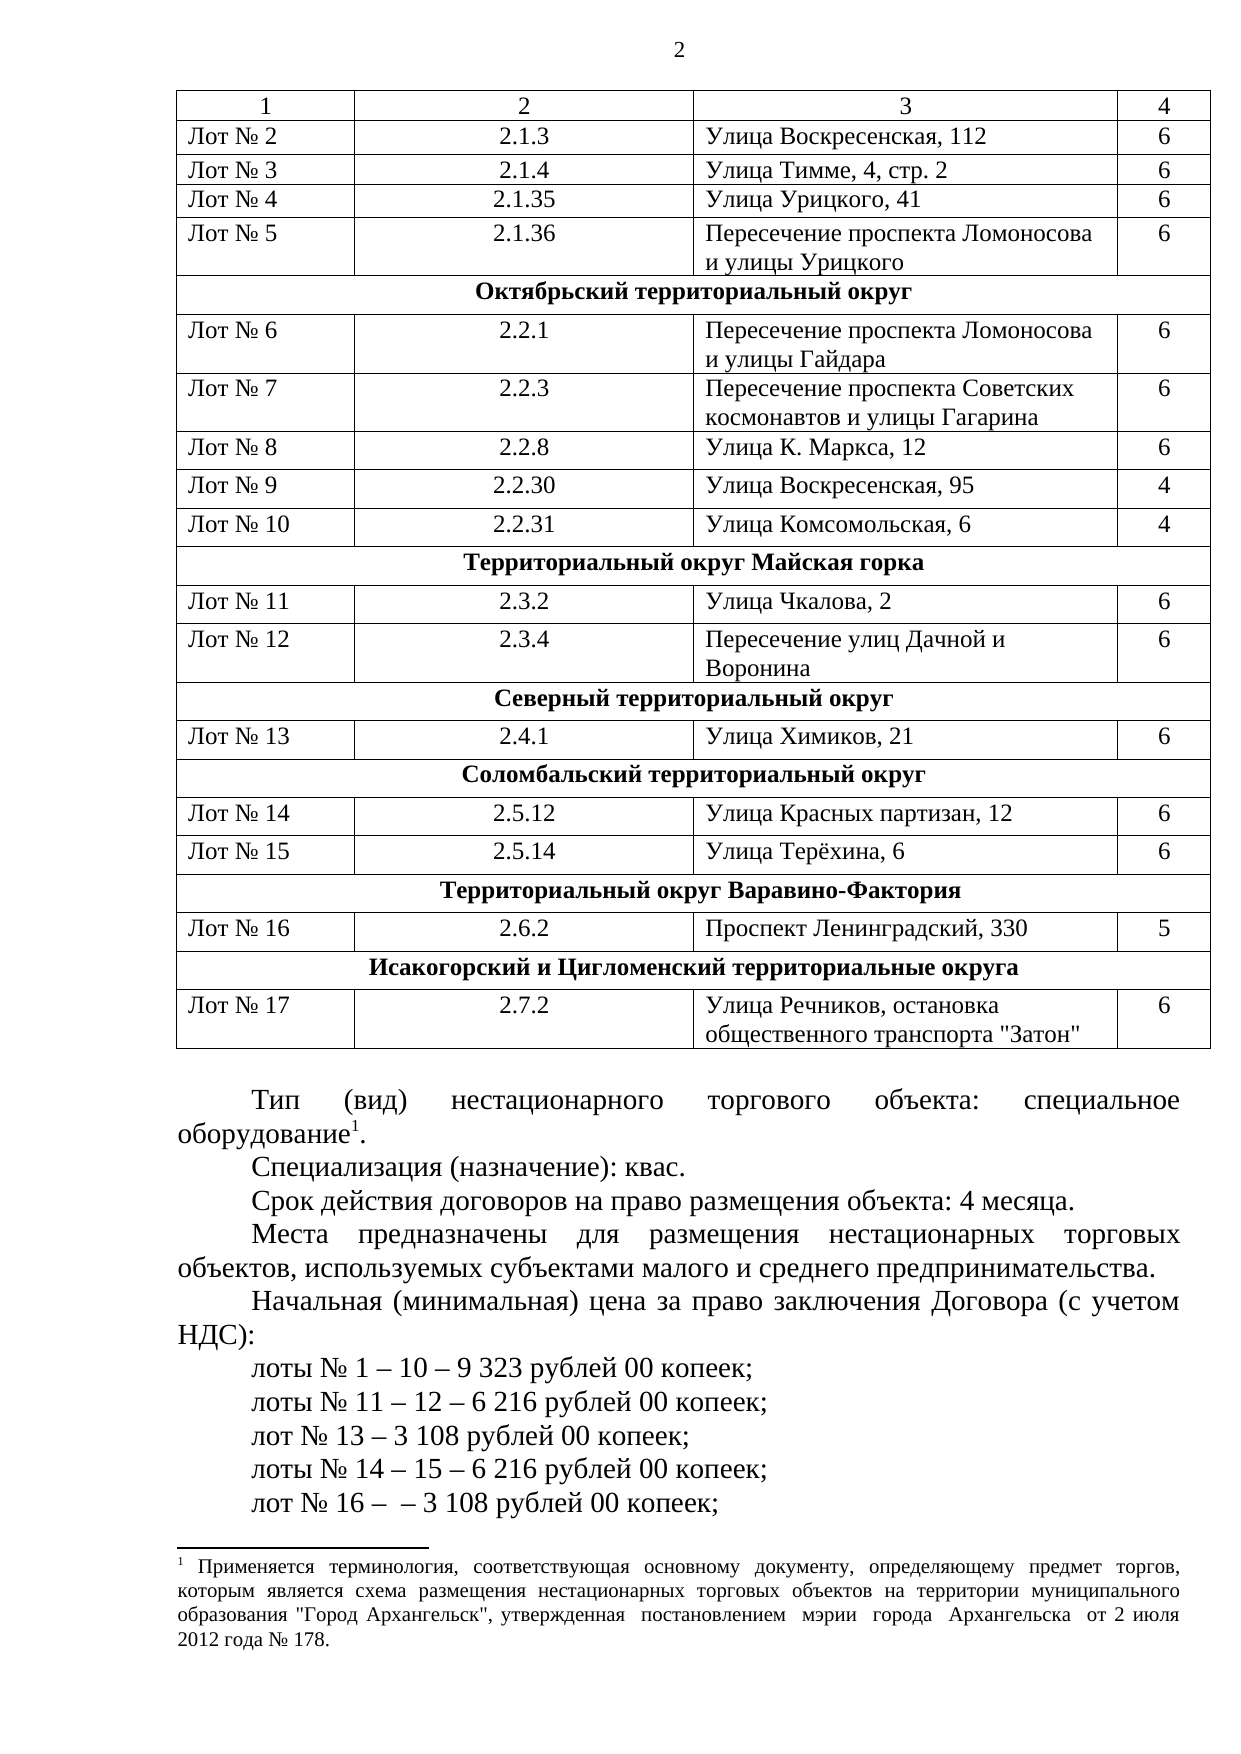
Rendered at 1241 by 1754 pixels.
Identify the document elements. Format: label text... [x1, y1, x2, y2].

table_cell 2.2.31 [355, 509, 693, 546]
table_cell Улица Урицкого, 41 [694, 185, 1117, 217]
table_cell Октябрьский территориальный округ [177, 276, 1210, 314]
table_header 4 [1118, 91, 1210, 120]
table_cell 5 [1118, 913, 1210, 951]
table_cell 6 [1118, 432, 1210, 469]
table_cell 4 [1118, 509, 1210, 546]
table_cell Территориальный округ Варавино-Фактория [177, 875, 1210, 912]
table_cell Улица Воскресенская, 95 [694, 470, 1117, 508]
table_cell Лот № 6 [177, 315, 354, 372]
table_cell 6 [1118, 374, 1210, 431]
table_cell Исакогорский и Цигломенский территориальные округа [177, 952, 1210, 989]
text Срок действия договоров на право размещения объекта: 4 месяца. [177, 1183, 1181, 1216]
table_cell Лот № 2 [177, 121, 354, 154]
table_cell Улица Чкалова, 2 [694, 586, 1117, 623]
text лоты № 1 – 10 – 9 323 рублей 00 копеек; [177, 1351, 1181, 1384]
text лот № 16 – – 3 108 рублей 00 копеек; [177, 1485, 1181, 1518]
table_cell 2.2.8 [355, 432, 693, 469]
table_cell Улица К. Маркса, 12 [694, 432, 1117, 469]
table_cell Пересечение проспекта Ломоносова и улицы Урицкого [694, 218, 1117, 275]
table_cell 2.5.12 [355, 798, 693, 835]
text Начальная (минимальная) цена за право заключения Договора (с учетом НДС): [177, 1283, 1181, 1351]
table_cell 6 [1118, 990, 1210, 1048]
table_cell Лот № 8 [177, 432, 354, 469]
table_cell Соломбальский территориальный округ [177, 760, 1210, 797]
table_cell 2.1.36 [355, 218, 693, 275]
table_cell 2.7.2 [355, 990, 693, 1048]
table_header 3 [694, 91, 1117, 120]
text Места предназначены для размещения нестационарных торговых объектов, используемых субъектами малого и среднего предпринимательства. [177, 1216, 1181, 1283]
table_cell Лот № 16 [177, 913, 354, 951]
table_cell Лот № 4 [177, 185, 354, 217]
table_cell Проспект Ленинградский, 330 [694, 913, 1117, 951]
table_cell Лот № 12 [177, 624, 354, 682]
table_cell Улица Воскресенская, 112 [694, 121, 1117, 154]
table_cell Пересечение проспекта Советских космонавтов и улицы Гагарина [694, 374, 1117, 431]
table_cell 2.6.2 [355, 913, 693, 951]
table_cell 2.5.14 [355, 836, 693, 874]
table_cell 6 [1118, 836, 1210, 874]
table_cell 2.3.2 [355, 586, 693, 623]
table_cell 6 [1118, 798, 1210, 835]
table_cell Лот № 17 [177, 990, 354, 1048]
table_cell 6 [1118, 721, 1210, 758]
table_cell 2.3.4 [355, 624, 693, 682]
table_cell Северный территориальный округ [177, 683, 1210, 720]
text Тип (вид) нестационарного торгового объекта: специальное оборудование. [177, 1082, 1181, 1149]
table_cell Улица Красных партизан, 12 [694, 798, 1117, 835]
table_cell 2.2.30 [355, 470, 693, 508]
text Специализация (назначение): квас. [177, 1149, 1181, 1183]
table_cell Лот № 3 [177, 155, 354, 183]
table_cell Лот № 11 [177, 586, 354, 623]
table_cell Улица Терёхина, 6 [694, 836, 1117, 874]
table_cell Лот № 13 [177, 721, 354, 758]
table_cell 2.1.4 [355, 155, 693, 183]
table_cell 4 [1118, 470, 1210, 508]
table_cell 2.1.35 [355, 185, 693, 217]
table_header 1 [177, 91, 354, 120]
text лоты № 14 – 15 – 6 216 рублей 00 копеек; [177, 1451, 1181, 1485]
table_cell 2.2.3 [355, 374, 693, 431]
table_cell 6 [1118, 121, 1210, 154]
table_header 2 [355, 91, 693, 120]
table_cell Лот № 10 [177, 509, 354, 546]
table_cell 6 [1118, 218, 1210, 275]
table_cell Улица Тимме, 4, стр. 2 [694, 155, 1117, 183]
table_cell Улица Речников, остановка общественного транспорта "Затон" [694, 990, 1117, 1048]
table_cell 2.4.1 [355, 721, 693, 758]
table_cell Пересечение улиц Дачной и Воронина [694, 624, 1117, 682]
table_cell Пересечение проспекта Ломоносова и улицы Гайдара [694, 315, 1117, 372]
table_cell Улица Химиков, 21 [694, 721, 1117, 758]
table_cell 6 [1118, 155, 1210, 183]
table_cell 2.2.1 [355, 315, 693, 372]
table_cell Лот № 7 [177, 374, 354, 431]
table_cell 6 [1118, 185, 1210, 217]
table_cell Лот № 15 [177, 836, 354, 874]
text лот № 13 – 3 108 рублей 00 копеек; [177, 1418, 1181, 1451]
table_cell Лот № 9 [177, 470, 354, 508]
table_cell 6 [1118, 624, 1210, 682]
table_cell Территориальный округ Майская горка [177, 547, 1210, 585]
text лоты № 11 – 12 – 6 216 рублей 00 копеек; [177, 1384, 1181, 1418]
table_cell Улица Комсомольская, 6 [694, 509, 1117, 546]
table_cell Лот № 14 [177, 798, 354, 835]
table_cell 6 [1118, 315, 1210, 372]
table_cell Лот № 5 [177, 218, 354, 275]
table_cell 6 [1118, 586, 1210, 623]
table_cell 2.1.3 [355, 121, 693, 154]
